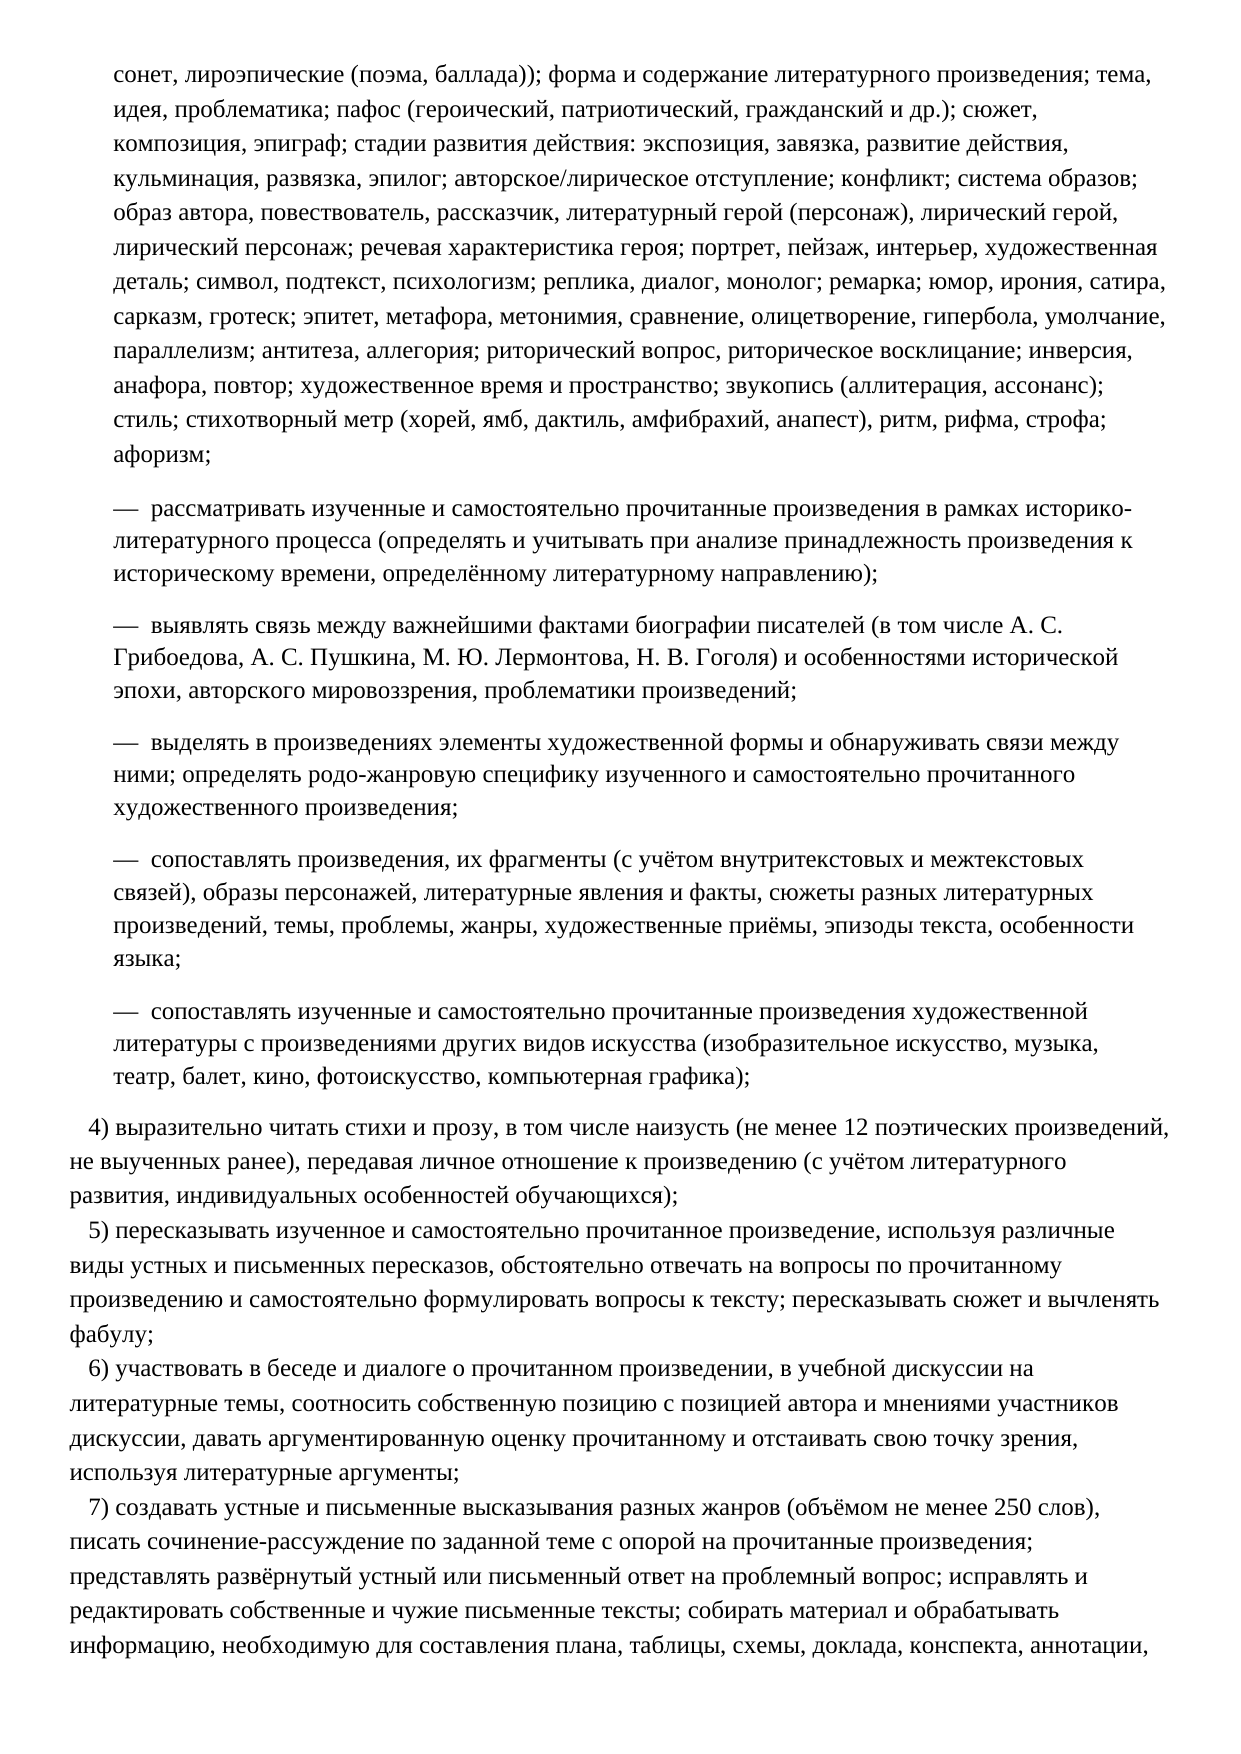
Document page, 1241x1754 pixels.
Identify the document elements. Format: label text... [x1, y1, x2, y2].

text — выявлять связь между важнейшими фактами биографии писателей (в том числе А. С. Грибоедова, А. С. Пушкина, М. Ю. Лермонтова, Н. В. Гоголя) и особенностями исторической эпохи, авторского мировоззрения, проблематики произведений; [113, 610, 1127, 704]
text сонет, лироэпические (поэма, баллада)); форма и содержание литературного произведения; тема, идея, проблематика; пафос (героический, патриотический, гражданский и др.); сюжет, композиция, эпиграф; стадии развития действия: экспозиция, завязка, развитие действия, кульминация, развязка, эпилог; авторское/лирическое отступление; конфликт; система образов; образ автора, повествователь, рассказчик, литературный герой (персонаж), лирический герой, лирический персонаж; речевая характеристика героя; портрет, пейзаж, интерьер, художественная деталь; символ, подтекст, психологизм; реплика, диалог, монолог; ремарка; юмор, ирония, сатира, сарказм, гротеск; эпитет, метафора, метонимия, сравнение, олицетворение, гипербола, умолчание, параллелизм; антитеза, аллегория; риторический вопрос, риторическое восклицание; инверсия, анафора, повтор; художественное время и пространство; звукопись (аллитерация, ассонанс); стиль; стихотворный метр (хорей, ямб, дактиль, амфибрахий, анапест), ритм, рифма, строфа; афоризм; [113, 59, 1172, 468]
text — рассматривать изученные и самостоятельно прочитанные произведения в рамках историко-литературного процесса (определять и учитывать при анализе принадлежность произведения к историческому времени, определённому литературному направлению); [113, 493, 1133, 587]
text — сопоставлять произведения, их фрагменты (с учётом внутритекстовых и межтекстовых связей), образы персонажей, литературные явления и факты, сюжеты разных литературных произведений, темы, проблемы, жанры, художественные приёмы, эпизоды текста, особенности языка; [113, 844, 1142, 972]
text 4) выразительно читать стихи и прозу, в том числе наизусть (не менее 12 поэтических произведений, не выученных ранее), передавая личное отношение к произведению (с учётом литературного развития, индивидуальных особенностей обучающихся); 5) пересказывать изученное и самостоятельно прочитанное произведение, используя различные виды устных и письменных пересказов, обстоятельно отвечать на вопросы по прочитанному произведению и самостоятельно формулировать вопросы к тексту; пересказывать сюжет и вычленять фабулу; 6) участвовать в беседе и диалоге о прочитанном произведении, в учебной дискуссии на литературные темы, соотносить собственную позицию с позицией автора и мнениями участников дискуссии, давать аргументированную оценку прочитанному и отстаивать свою точку зрения, используя литературные аргументы; 7) создавать устные и письменные высказывания разных жанров (объёмом не менее 250 слов), писать сочинение-рассуждение по заданной теме с опорой на прочитанные произведения; представлять развёрнутый устный или письменный ответ на проблемный вопрос; исправлять и редактировать собственные и чужие письменные тексты; собирать материал и обрабатывать информацию, необходимую для составления плана, таблицы, схемы, доклада, конспекта, аннотации, [69, 1112, 1172, 1658]
text — сопоставлять изученные и самостоятельно прочитанные произведения художественной литературы с произведениями других видов искусства (изобразительное искусство, музыка, театр, балет, кино, фотоискусство, компьютерная графика); [113, 996, 1112, 1089]
text — выделять в произведениях элементы художественной формы и обнаруживать связи между ними; определять родо-жанровую специфику изученного и самостоятельно прочитанного художественного произведения; [113, 727, 1127, 821]
